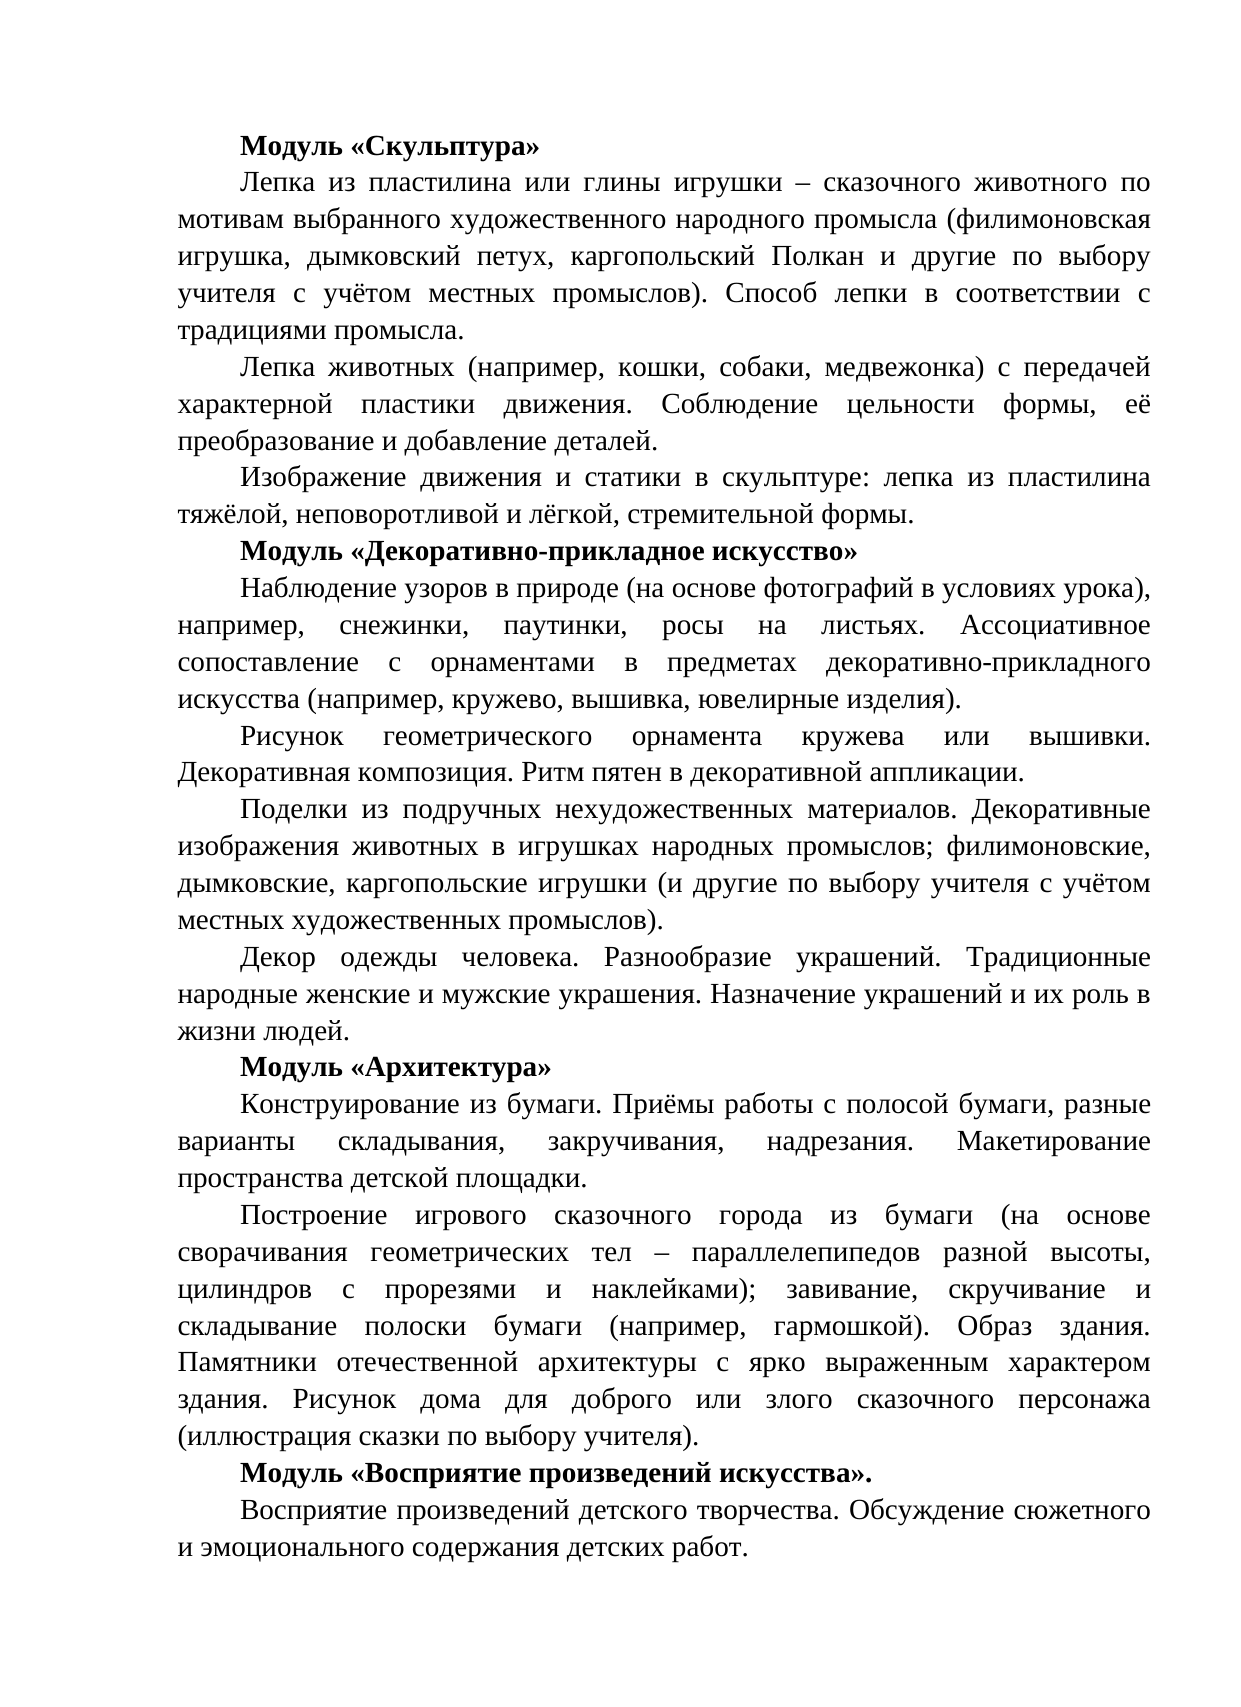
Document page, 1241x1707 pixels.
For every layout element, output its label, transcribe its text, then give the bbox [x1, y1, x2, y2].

text Лепка животных (например, кошки, собаки, медвежонка) с передачей характерной пластики движения. Соблюдение цельности формы, её преобразование и добавление деталей. [177, 349, 1152, 456]
text Модуль «Архитектура» [177, 1049, 1152, 1083]
text Декор одежды человека. Разнообразие украшений. Традиционные народные женские и мужские украшения. Назначение украшений и их роль в жизни людей. [177, 939, 1152, 1046]
text Наблюдение узоров в природе (на основе фотографий в условиях урока), например, снежинки, паутинки, росы на листьях. Ассоциативное сопоставление с орнаментами в предметах декоративно-прикладного искусства (например, кружево, вышивка, ювелирные изделия). [177, 570, 1152, 714]
text Лепка из пластилина или глины игрушки – сказочного животного по мотивам выбранного художественного народного промысла (филимоновская игрушка, дымковский петух, каргопольский Полкан и другие по выбору учителя с учётом местных промыслов). Способ лепки в соответствии с традициями промысла. [177, 164, 1152, 346]
text Модуль «Восприятие произведений искусства». [177, 1455, 1152, 1489]
text Восприятие произведений детского творчества. Обсуждение сюжетного и эмоционального содержания детских работ. [177, 1492, 1152, 1562]
text Изображение движения и статики в скульптуре: лепка из пластилина тяжёлой, неповоротливой и лёгкой, стремительной формы. [177, 459, 1152, 530]
text Поделки из подручных нехудожественных материалов. Декоративные изображения животных в игрушках народных промыслов; филимоновские, дымковские, каргопольские игрушки (и другие по выбору учителя с учётом местных художественных промыслов). [177, 791, 1152, 936]
text Конструирование из бумаги. Приёмы работы с полосой бумаги, разные варианты складывания, закручивания, надрезания. Макетирование пространства детской площадки. [177, 1086, 1152, 1194]
text Построение игрового сказочного города из бумаги (на основе сворачивания геометрических тел – параллелепипедов разной высоты, цилиндров с прорезями и наклейками); завивание, скручивание и складывание полоски бумаги (например, гармошкой). Образ здания. Памятники отечественной архитектуры с ярко выраженным характером здания. Рисунок дома для доброго или злого сказочного персонажа (иллюстрация сказки по выбору учителя). [177, 1197, 1152, 1452]
text Рисунок геометрического орнамента кружева или вышивки. Декоративная композиция. Ритм пятен в декоративной аппликации. [177, 718, 1152, 788]
text Модуль «Декоративно-прикладное искусство» [177, 533, 1152, 567]
text Модуль «Скульптура» [177, 128, 1152, 161]
